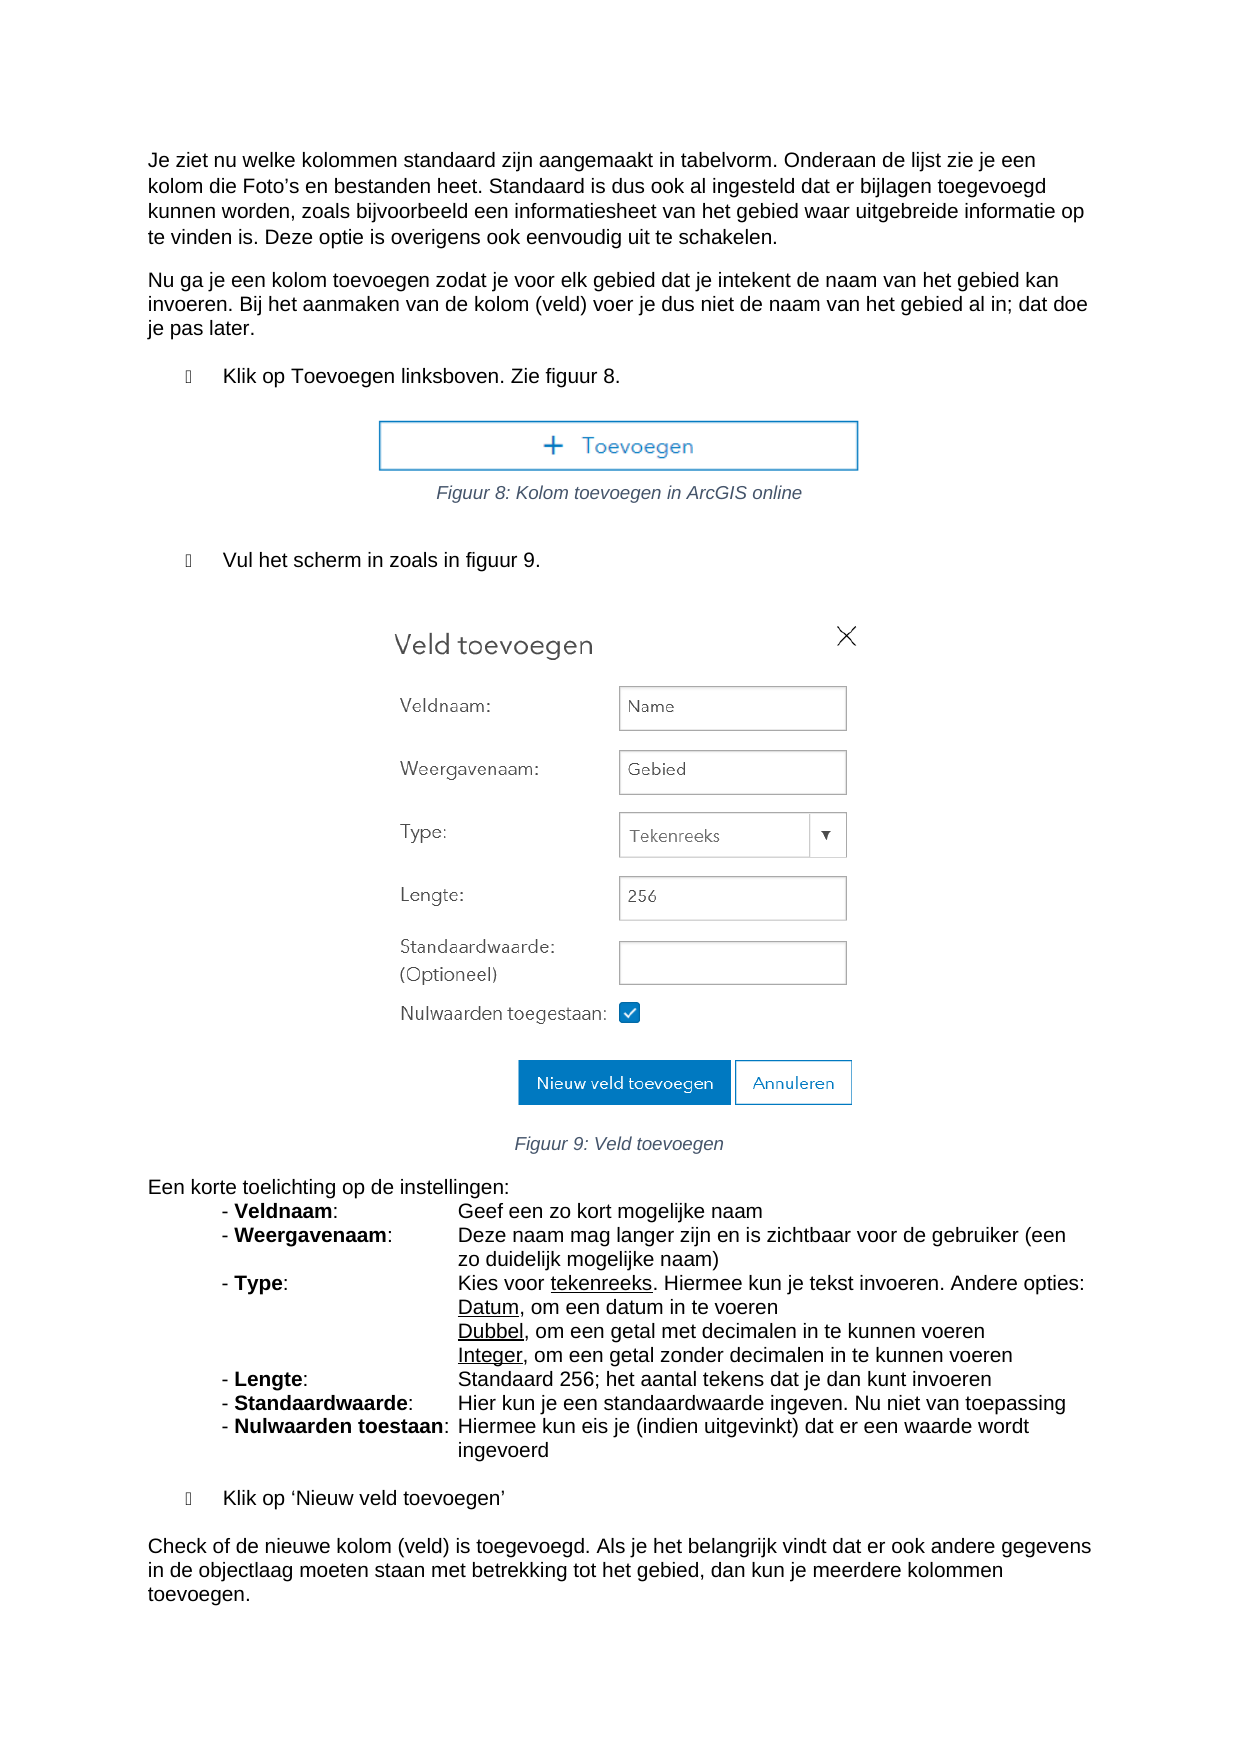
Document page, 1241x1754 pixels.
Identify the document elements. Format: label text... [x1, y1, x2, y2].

text Check of de nieuwe kolom (veld) is toegevoegd. Als je het belangrijk vindt dat er ook andere gegevens in de objectlaag moeten staan met betrekking tot het gebied, dan kun je meerdere kolommen toevoegen. [148, 1534, 1093, 1606]
text Figuur 9: Veld toevoegen [148, 1132, 1093, 1154]
text Integer, om een getal zonder decimalen in te kunnen voeren [148, 1342, 1093, 1366]
text Nu ga je een kolom toevoegen zodat je voor elk gebied dat je intekent de naam van het gebied kan invoeren. Bij het aanmaken van de kolom (veld) voer je dus niet de naam van het gebied al in; dat doe je pas later. [148, 268, 1093, 339]
list Vul het scherm in zoals in figuur 9. [185, 548, 1093, 572]
text - Lengte: Standaard 256; het aantal tekens dat je dan kunt invoeren [148, 1366, 1093, 1390]
list Klik op Toevoegen linksboven. Zie figuur 8. [185, 363, 1093, 387]
text Figuur 8: Kolom toevoegen in ArcGIS online [148, 482, 1093, 503]
text - Nulwaarden toestaan: Hiermee kun eis je (indien uitgevinkt) dat er een waarde wordt ingevoerd [221, 1414, 1093, 1462]
picture [358, 596, 883, 1133]
text Je ziet nu welke kolommen standaard zijn aangemaakt in tabelvorm. Onderaan de lijst zie je een kolom die Foto’s en bestanden heet. Standaard is dus ook al ingesteld dat er bijlagen toegevoegd kunnen worden, zoals bijvoorbeeld een informatiesheet van het gebied waar uitgebreide informatie op te vinden is. Deze optie is overigens ook eenvoudig uit te schakelen. [148, 148, 1093, 249]
text - Weergavenaam: Deze naam mag langer zijn en is zichtbaar voor de gebruiker (een zo duidelijk mogelijke naam) [221, 1223, 1093, 1271]
list Klik op ‘Nieuw veld toevoegen’ [185, 1486, 1093, 1534]
text - Standaardwaarde: Hier kun je een standaardwaarde ingeven. Nu niet van toepassing [148, 1390, 1093, 1414]
text - Type: Kies voor tekenreeks. Hiermee kun je tekst invoeren. Andere opties: [148, 1271, 1093, 1294]
text - Veldnaam: Geef een zo kort mogelijke naam [148, 1199, 1093, 1223]
text Datum, om een datum in te voeren [148, 1294, 1093, 1318]
text Een korte toelichting op de instellingen: [148, 1175, 1093, 1199]
text Dubbel, om een getal met decimalen in te kunnen voeren [148, 1318, 1093, 1342]
picture [368, 411, 872, 482]
